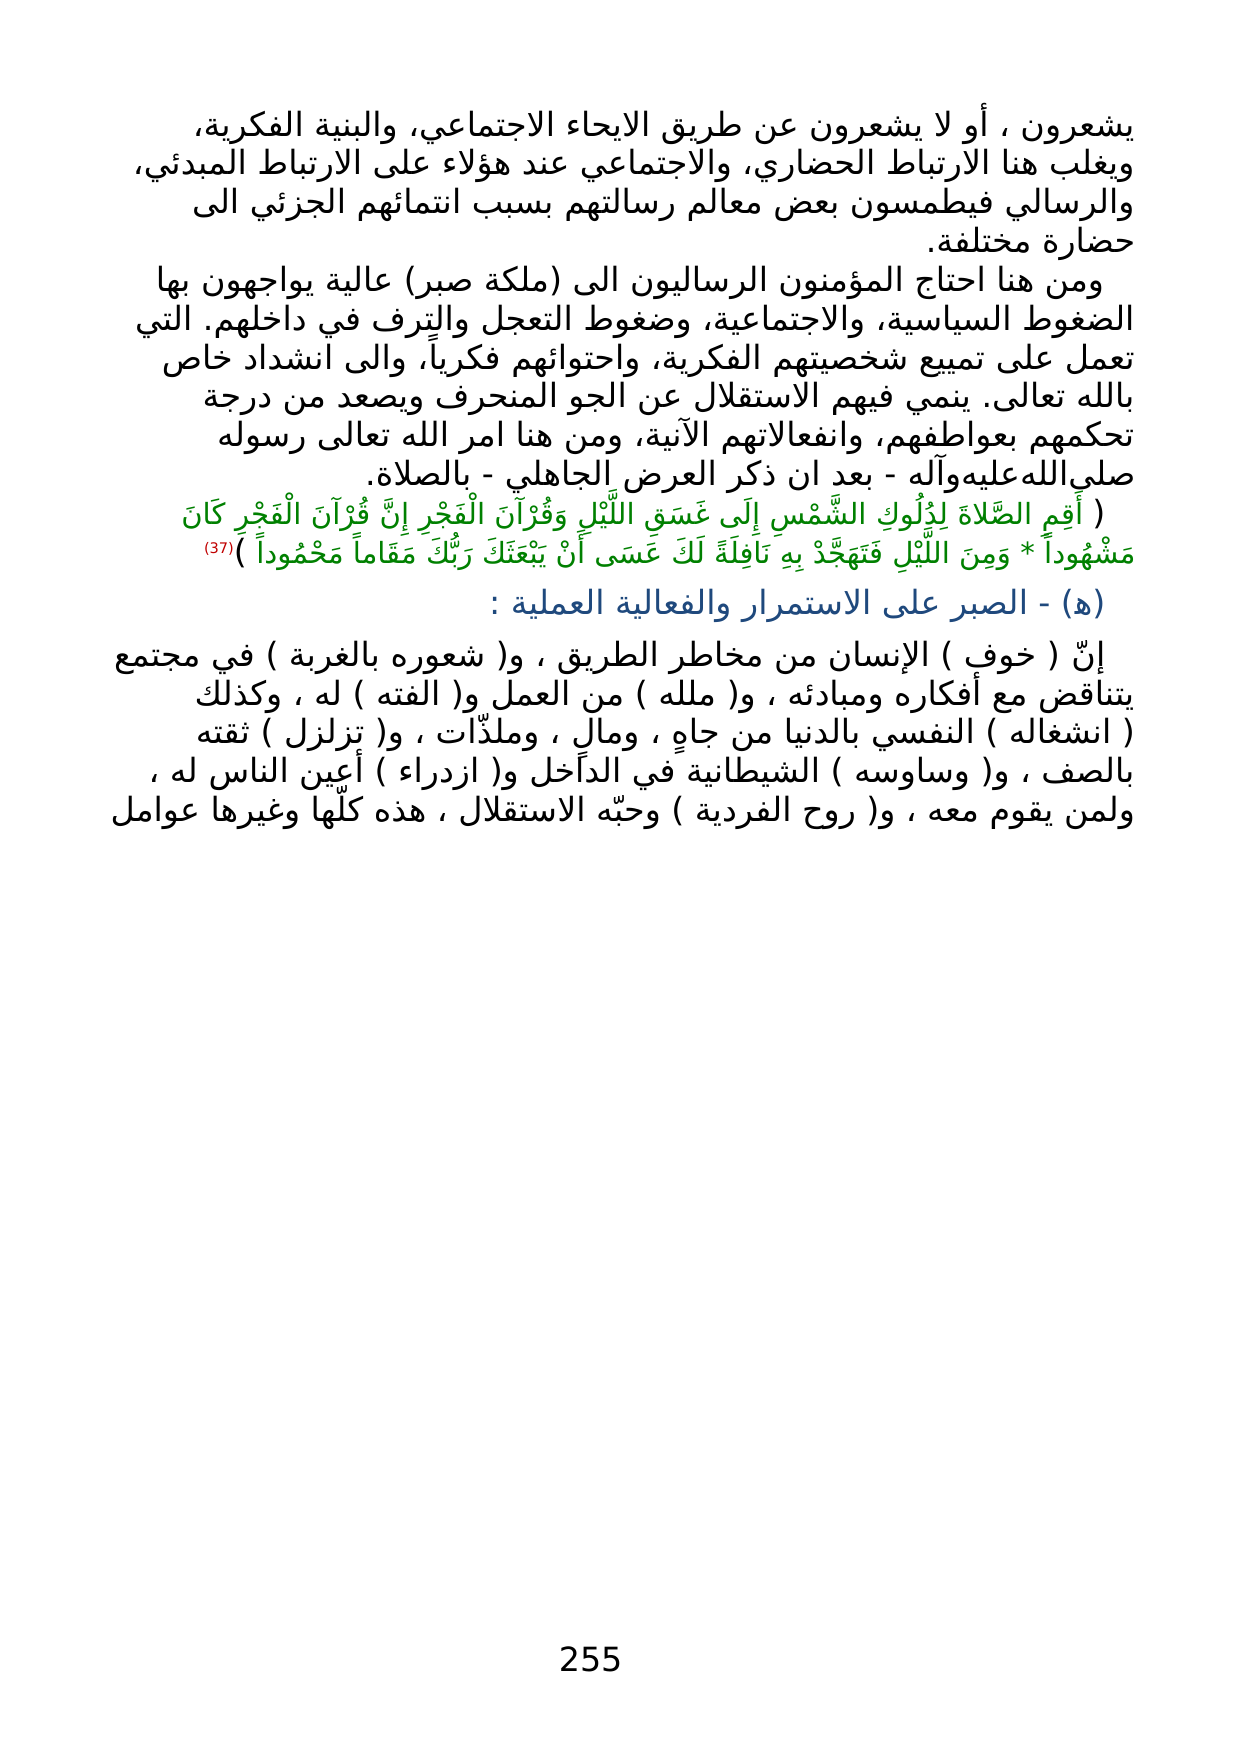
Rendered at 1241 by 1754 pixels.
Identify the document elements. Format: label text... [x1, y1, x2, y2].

subtitle (ه‍) - الصبر على الاستمرار والفعالية العملية : [105, 584, 1135, 623]
text يشعرون ، أو لا يشعرون عن طريق الايحاء الاجتماعي، والبنية الفكرية، ويغلب هنا الارتباط الحضاري، والاجتماعي عند هؤلاء على الارتباط المبدئي، والرسالي فيطمسون بعض معالم رسالتهم بسبب انتمائهم الجزئي الى حضارة مختلفة. [105, 105, 1135, 260]
text ومن هنا احتاج المؤمنون الرساليون الى (ملكة صبر) عالية يواجهون بها الضغوط السياسية، والاجتماعية، وضغوط التعجل والترف في داخلهم. التي تعمل على تمييع شخصيتهم الفكرية، واحتوائهم فكرياً، والى انشداد خاص بالله تعالى. ينمي فيهم الاستقلال عن الجو المنحرف ويصعد من درجة تحكمهم بعواطفهم، وانفعالاتهم الآنية، ومن هنا امر الله تعالى رسوله صلى‌الله‌عليه‌وآله - بعد ان ذكر العرض الجاهلي - بالصلاة. [105, 260, 1135, 493]
text إنّ ( خوف ) الإنسان من مخاطر الطريق ، و( شعوره بالغربة ) في مجتمع يتناقض مع أفكاره ومبادئه ، و( ملله ) من العمل و( الفته ) له ، وكذلك ( انشغاله ) النفسي بالدنيا من جاهٍ ، ومالٍ ، وملذّات ، و( تزلزل ) ثقته بالصف ، و( وساوسه ) الشيطانية في الداخل و( ازدراء ) أعين الناس له ، ولمن يقوم معه ، و( روح الفردية ) وحبّه الاستقلال ، هذه كلّها وغيرها عوامل [105, 635, 1135, 829]
text ( أَقِمِ الصَّلاةَ لِدُلُوكِ الشَّمْسِ إِلَى غَسَقِ اللَّيْلِ وَقُرْآنَ الْفَجْرِ إِنَّ قُرْآنَ الْفَجْرِ كَانَ مَشْهُوداً * وَمِنَ اللَّيْلِ فَتَهَجَّدْ بِهِ نَافِلَةً لَكَ عَسَى أَنْ يَبْعَثَكَ رَبُّكَ مَقَاماً مَحْمُوداً )(37) [105, 493, 1135, 571]
